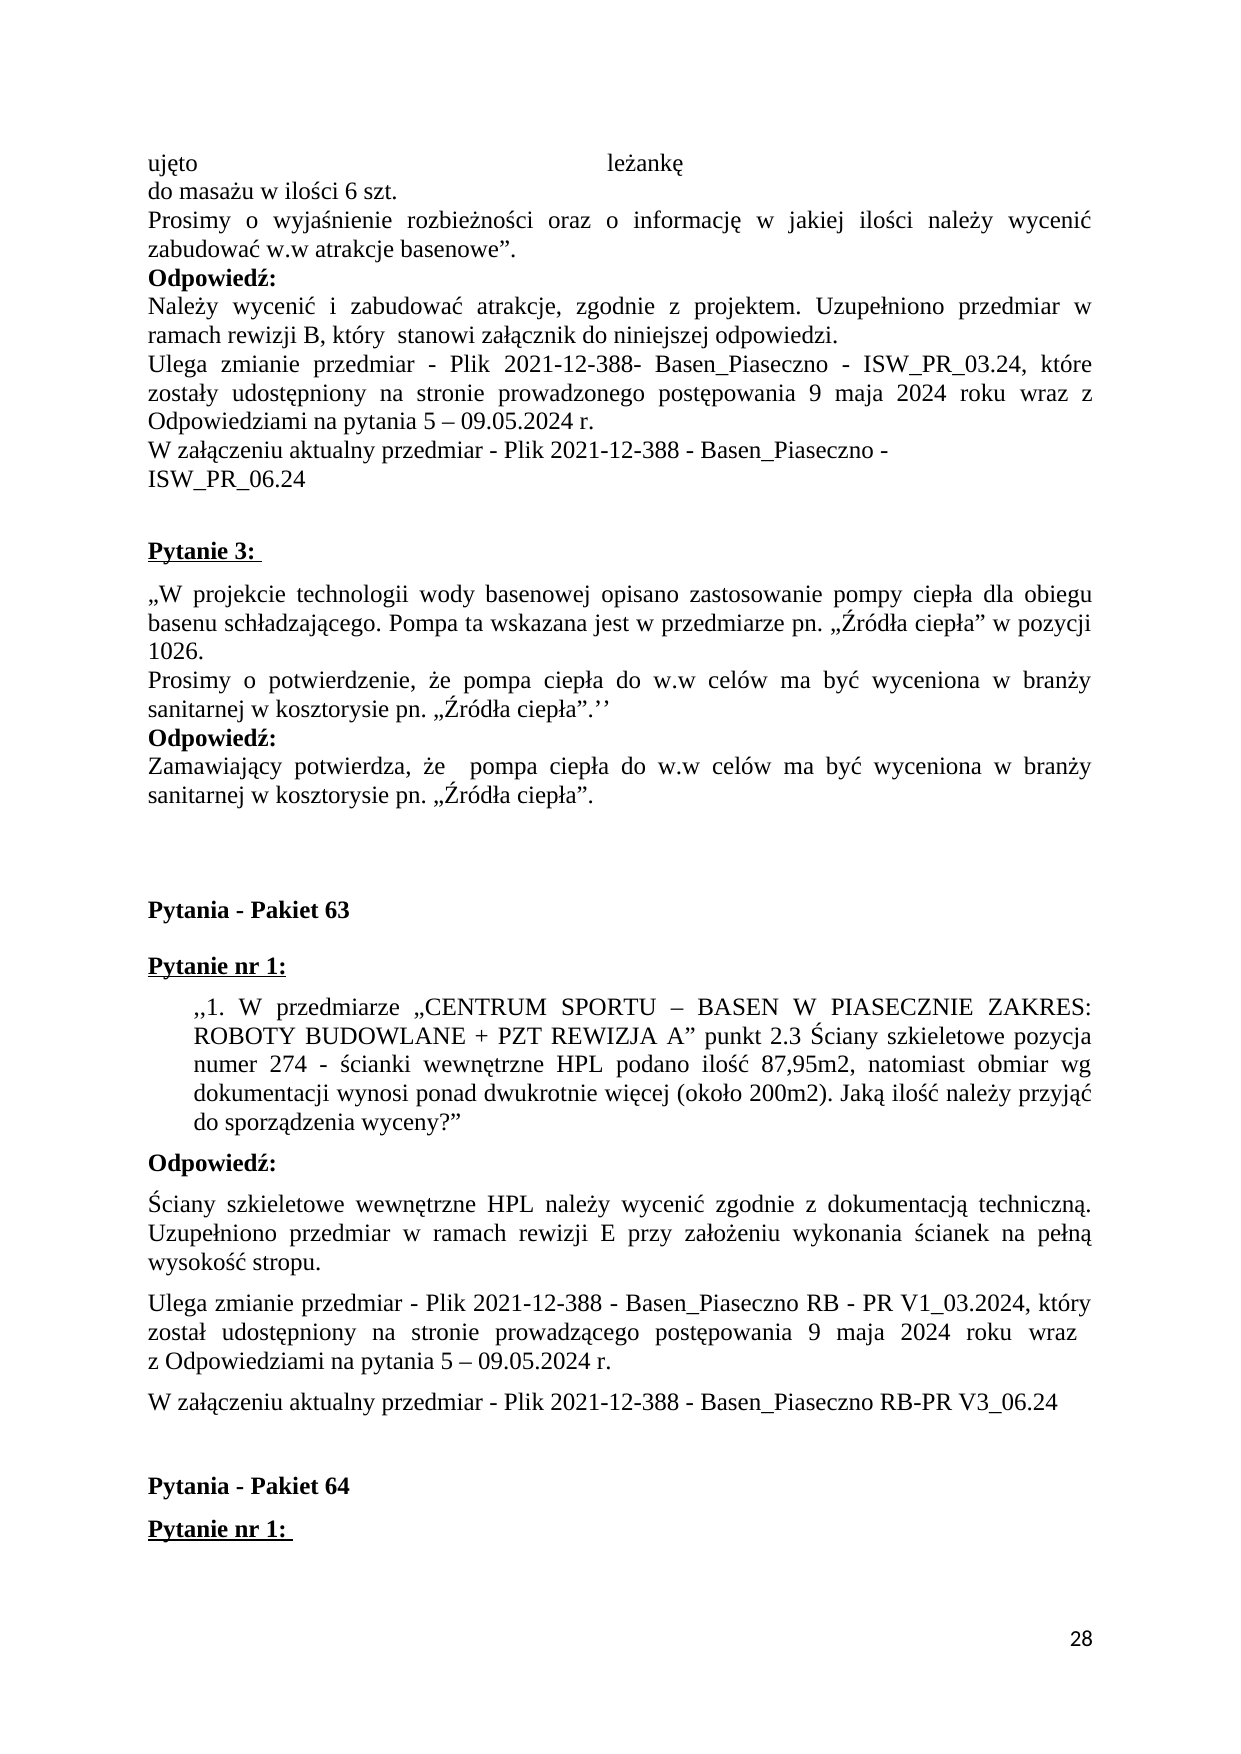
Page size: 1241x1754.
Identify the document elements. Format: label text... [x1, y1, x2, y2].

text Należy wycenić i zabudować atrakcje, zgodnie z projektem. Uzupełniono przedmiar w ramach rewizji B, który stanowi załącznik do niniejszej odpowiedzi. [148, 291, 1093, 349]
text Zamawiający potwierdza, że pompa ciepła do w.w celów ma być wyceniona w branży sanitarnej w kosztorysie pn. „Źródła ciepła”. [148, 751, 1093, 809]
text Pytania - Pakiet 64 [148, 1471, 1093, 1500]
text Odpowiedź: [148, 723, 1093, 751]
text Pytanie nr 1: [148, 1514, 1093, 1543]
text Ściany szkieletowe wewnętrzne HPL należy wycenić zgodnie z dokumentacją techniczną. Uzupełniono przedmiar w ramach rewizji E przy założeniu wykonania ścianek na pełną wysokość stropu. [148, 1189, 1093, 1276]
text Odpowiedź: [148, 263, 1093, 291]
text W załączeniu aktualny przedmiar - Plik 2021-12-388 - Basen_Piaseczno - [148, 435, 1093, 464]
text ISW_PR_06.24 [148, 464, 1093, 493]
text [148, 148, 1093, 205]
text „W projekcie technologii wody basenowej opisano zastosowanie pompy ciepła dla obiegu basenu schładzającego. Pompa ta wskazana jest w przedmiarze pn. „Źródła ciepła” w pozycji 1026. [148, 579, 1093, 665]
text Pytanie 3: [148, 536, 1093, 564]
text Prosimy o wyjaśnienie rozbieżności oraz o informację w jakiej ilości należy wycenić zabudować w.w atrakcje basenowe”. [148, 205, 1093, 263]
text Prosimy o potwierdzenie, że pompa ciepła do w.w celów ma być wyceniona w branży sanitarnej w kosztorysie pn. „Źródła ciepła”.’’ [148, 665, 1093, 723]
text W załączeniu aktualny przedmiar - Plik 2021-12-388 - Basen_Piaseczno RB-PR V3_06.24 [148, 1387, 1093, 1416]
text Ulega zmianie przedmiar - Plik 2021-12-388 - Basen_Piaseczno RB - PR V1_03.2024, który został udostępniony na stronie prowadzącego postępowania 9 maja 2024 roku wraz z Odpowiedziami na pytania 5 – 09.05.2024 r. [148, 1288, 1093, 1374]
text Odpowiedź: [148, 1148, 1093, 1177]
text Pytania - Pakiet 63 [148, 895, 1093, 924]
text Pytanie nr 1: [148, 951, 1093, 979]
text ,,1. W przedmiarze „CENTRUM SPORTU – BASEN W PIASECZNIE ZAKRES: ROBOTY BUDOWLANE + PZT REWIZJA A” punkt 2.3 Ściany szkieletowe pozycja numer 274 - ścianki wewnętrzne HPL podano ilość 87,95m2, natomiast obmiar wg dokumentacji wynosi ponad dwukrotnie więcej (około 200m2). Jaką ilość należy przyjąć do sporządzenia wyceny?” [193, 992, 1093, 1136]
text Ulega zmianie przedmiar - Plik 2021-12-388- Basen_Piaseczno - ISW_PR_03.24, które zostały udostępniony na stronie prowadzonego postępowania 9 maja 2024 roku wraz z Odpowiedziami na pytania 5 – 09.05.2024 r. [148, 349, 1093, 435]
